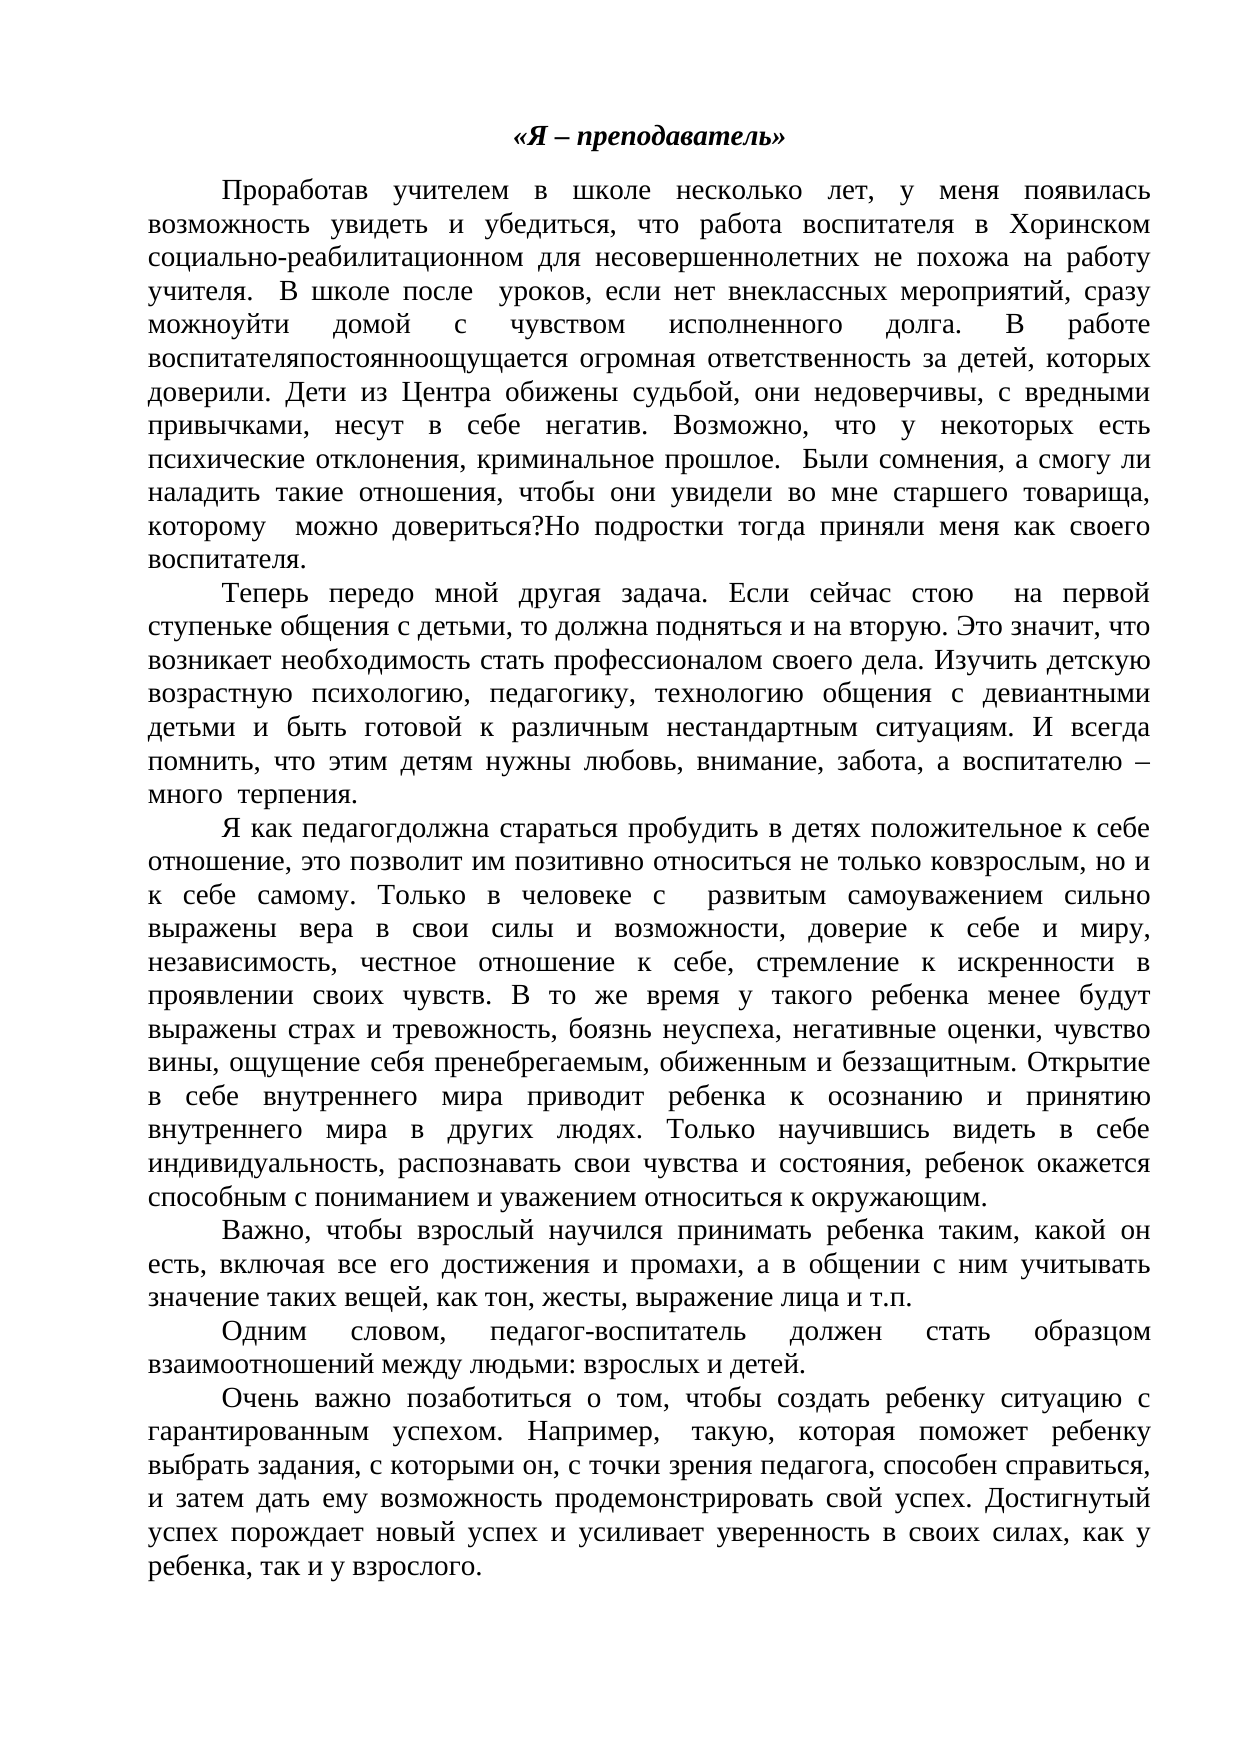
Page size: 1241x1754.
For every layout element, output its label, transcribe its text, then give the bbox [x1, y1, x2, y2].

text Теперь передо мной другая задача. Если сейчас стою на первой ступеньке общения с детьми, то должна подняться и на вторую. Это значит, что возникает необходимость стать профессионалом своего дела. Изучить детскую возрастную психологию, педагогику, технологию общения с девиантными детьми и быть готовой к различным нестандартным ситуациям. И всегда помнить, что этим детям нужны любовь, внимание, забота, а воспитателю – много терпения. [148, 575, 1152, 810]
text Очень важно позаботиться о том, чтобы создать ребенку ситуацию с гарантированным успехом. Например, такую, которая поможет ребенку выбрать задания, с которыми он, с точки зрения педагога, способен справиться, и затем дать ему возможность продемонстрировать свой успех. Достигнутый успех порождает новый успех и усиливает уверенность в своих силах, как у ребенка, так и у взрослого. [148, 1380, 1152, 1581]
text Я как педагогдолжна стараться пробудить в детях положительное к себе отношение, это позволит им позитивно относиться не только ковзрослым, но и к себе самому. Только в человеке с развитым самоуважением сильно выражены вера в свои силы и возможности, доверие к себе и миру, независимость, честное отношение к себе, стремление к искренности в проявлении своих чувств. В то же время у такого ребенка менее будут выражены страх и тревожность, боязнь неуспеха, негативные оценки, чувство вины, ощущение себя пренебрегаемым, обиженным и беззащитным. Открытие в себе внутреннего мира приводит ребенка к осознанию и принятию внутреннего мира в других людях. Только научившись видеть в себе индивидуальность, распознавать свои чувства и состояния, ребенок окажется способным с пониманием и уважением относиться к окружающим. [148, 810, 1152, 1212]
text Проработав учителем в школе несколько лет, у меня появилась возможность увидеть и убедиться, что работа воспитателя в Хоринском социально-реабилитационном для несовершеннолетних не похожа на работу учителя. В школе после уроков, если нет внеклассных мероприятий, сразу можноуйти домой с чувством исполненного долга. В работе воспитателяпостоянноощущается огромная ответственность за детей, которых доверили. Дети из Центра обижены судьбой, они недоверчивы, с вредными привычками, несут в себе негатив. Возможно, что у некоторых есть психические отклонения, криминальное прошлое. Были сомнения, а смогу ли наладить такие отношения, чтобы они увидели во мне старшего товарища, которому можно довериться?Но подростки тогда приняли меня как своего воспитателя. [148, 172, 1152, 575]
text Важно, чтобы взрослый научился принимать ребенка таким, какой он есть, включая все его достижения и промахи, а в общении с ним учитывать значение таких вещей, как тон, жесты, выражение лица и т.п. [148, 1212, 1152, 1313]
text «Я – преподаватель» [148, 118, 1152, 152]
text Одним словом, педагог-воспитатель должен стать образцом взаимоотношений между людьми: взрослых и детей. [148, 1313, 1152, 1380]
